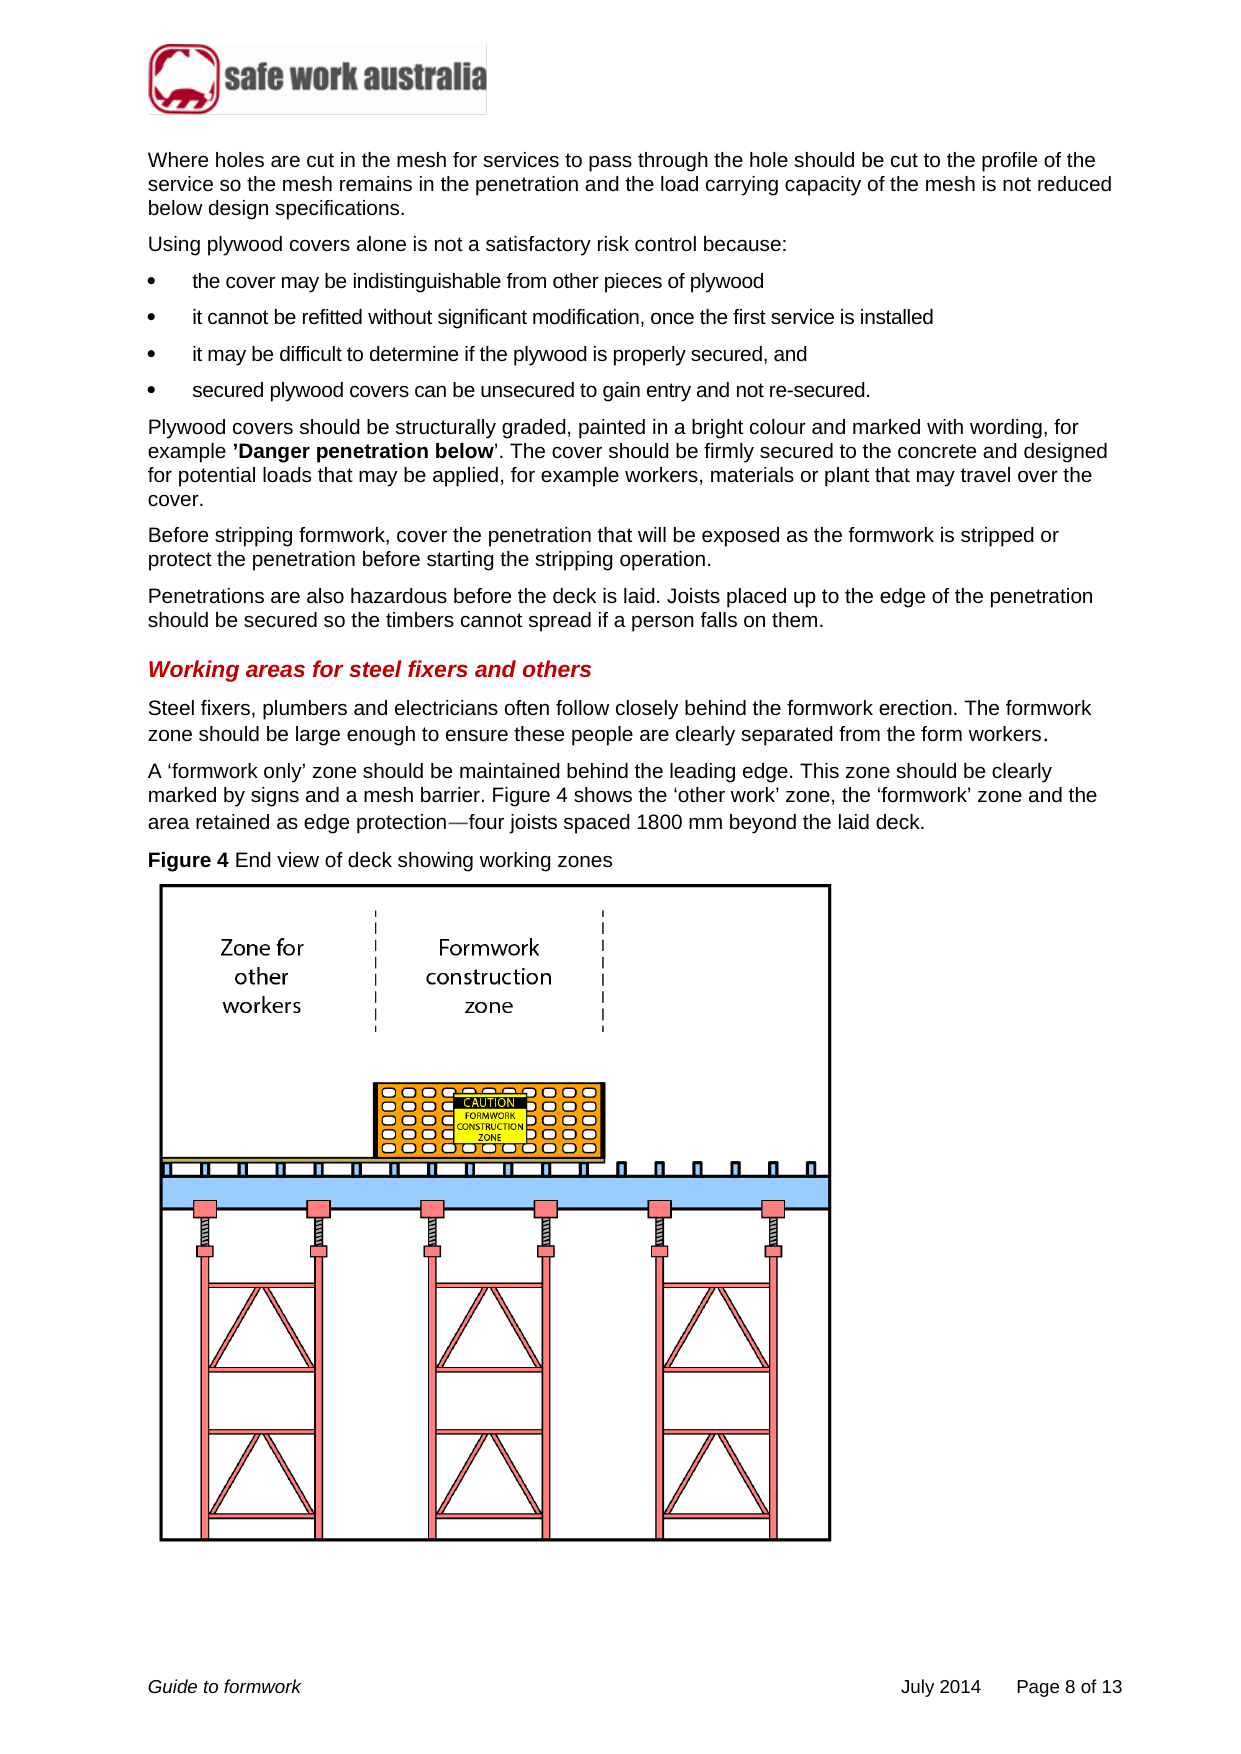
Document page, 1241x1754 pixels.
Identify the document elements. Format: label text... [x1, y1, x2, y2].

text Before stripping formwork, cover the penetration that will be exposed as the formwork is stripped or protect the penetration before starting the stripping operation. [148, 523, 1122, 571]
list secured plywood covers can be unsecured to gain entry and not re-secured. [148, 378, 1122, 402]
list it cannot be refitted without significant modification, once the first service is installed [148, 305, 1122, 329]
text Steel fixers, plumbers and electricians often follow closely behind the formwork erection. The formwork zone should be large enough to ensure these people are clearly separated from the form workers. [148, 695, 1122, 747]
text Penetrations are also hazardous before the deck is laid. Joists placed up to the edge of the penetration should be secured so the timbers cannot spread if a person falls on them. [148, 583, 1122, 631]
text Plywood covers should be structurally graded, painted in a bright colour and marked with wording, for example ’Danger penetration below’. The cover should be firmly secured to the concrete and designed for potential loads that may be applied, for example workers, materials or plant that may travel over the cover. [148, 415, 1122, 511]
text A ‘formwork only’ zone should be maintained behind the leading edge. This zone should be clearly marked by signs and a mesh barrier. Figure 4 shows the ‘other work’ zone, the ‘formwork’ zone and the area retained as edge protection—four joists spaced 1800 mm beyond the laid deck. [148, 759, 1122, 836]
picture [147, 884, 890, 1550]
text Using plywood covers alone is not a satisfactory risk control because: [148, 232, 1122, 256]
picture [147, 44, 488, 116]
list the cover may be indistinguishable from other pieces of plywood [148, 268, 1122, 293]
text Where holes are cut in the mesh for services to pass through the hole should be cut to the profile of the service so the mesh remains in the penetration and the load carrying capacity of the mesh is not reduced below design specifications. [148, 148, 1122, 219]
list it may be difficult to determine if the plywood is properly secured, and [148, 342, 1122, 366]
text Figure 4 End view of deck showing working zones [148, 848, 1122, 872]
subtitle Working areas for steel fixers and others [148, 656, 1122, 683]
